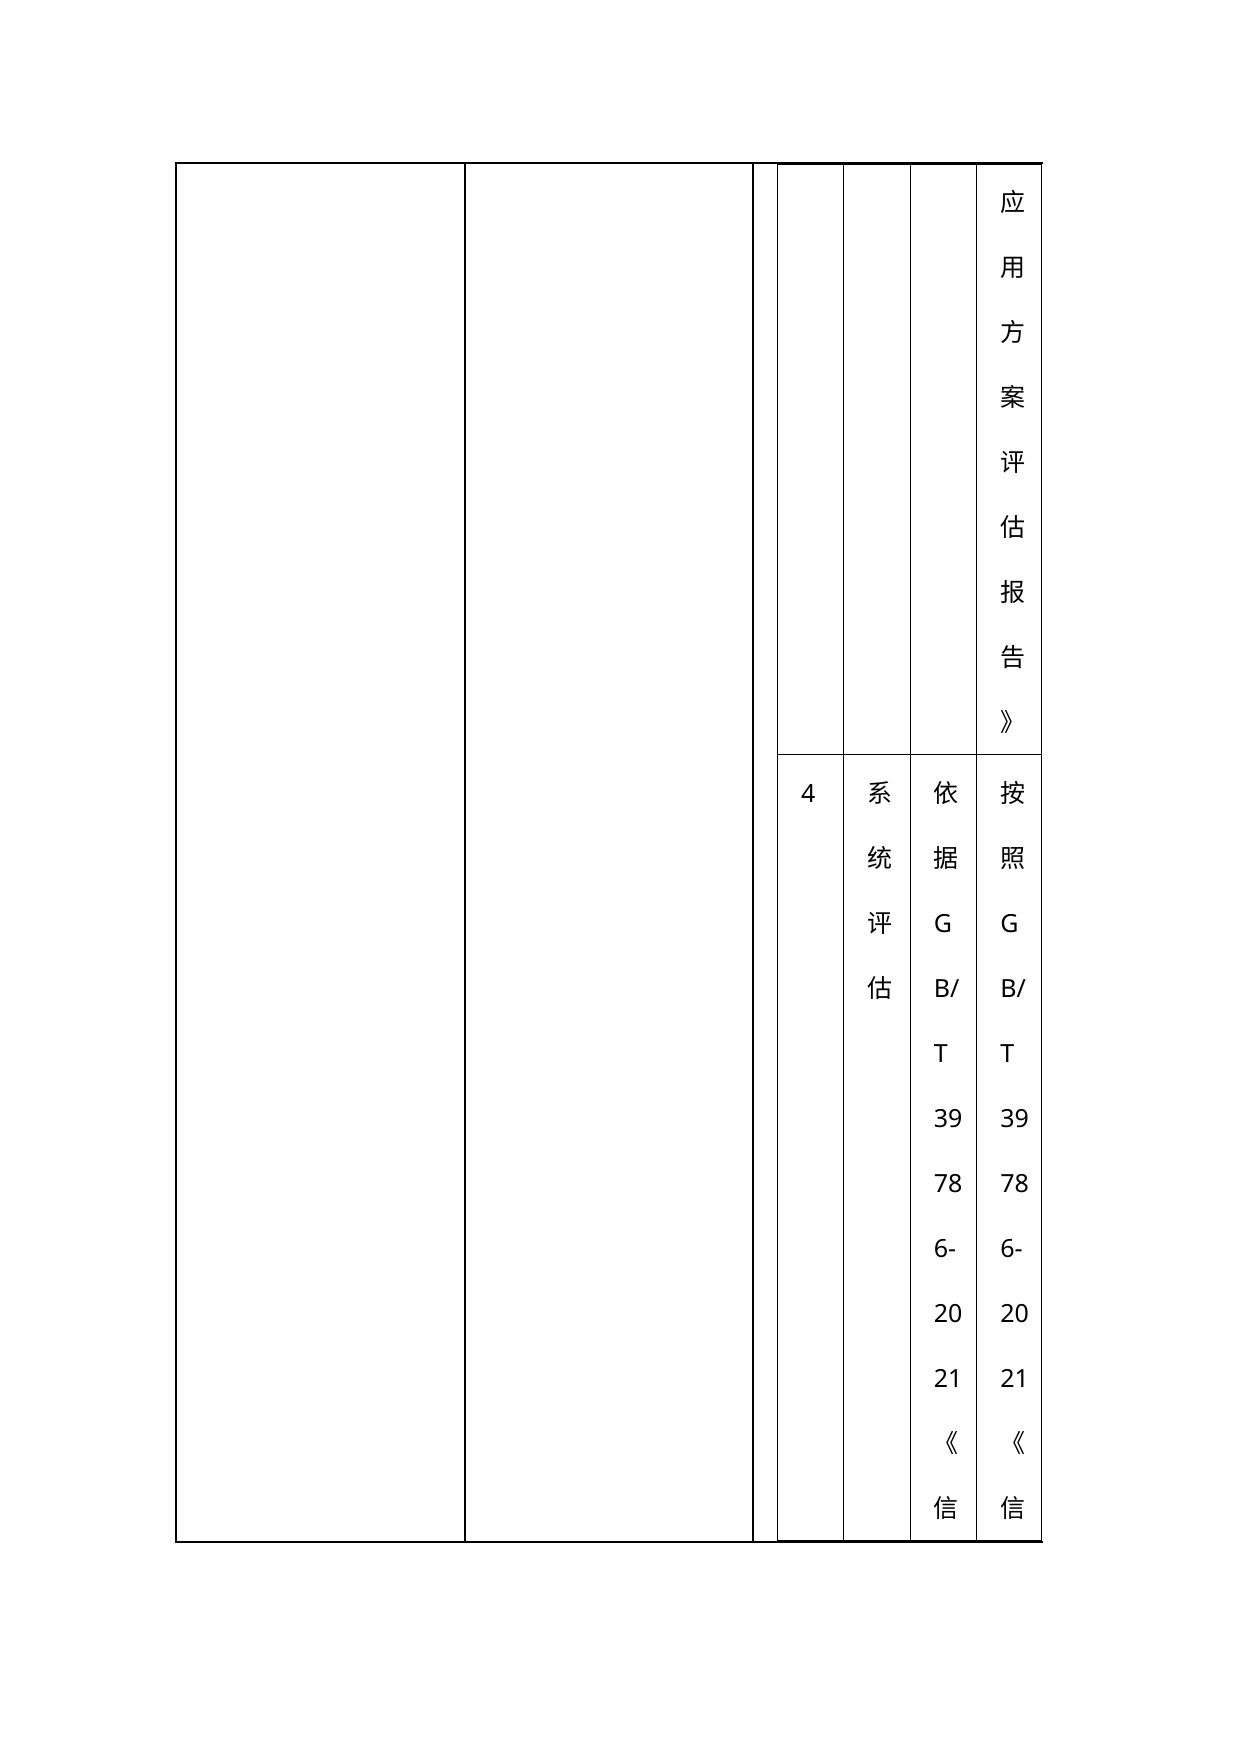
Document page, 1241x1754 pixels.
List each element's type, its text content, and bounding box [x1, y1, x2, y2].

table_cell 1 [177, 164, 464, 1541]
table_cell [466, 164, 752, 1541]
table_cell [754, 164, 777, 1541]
